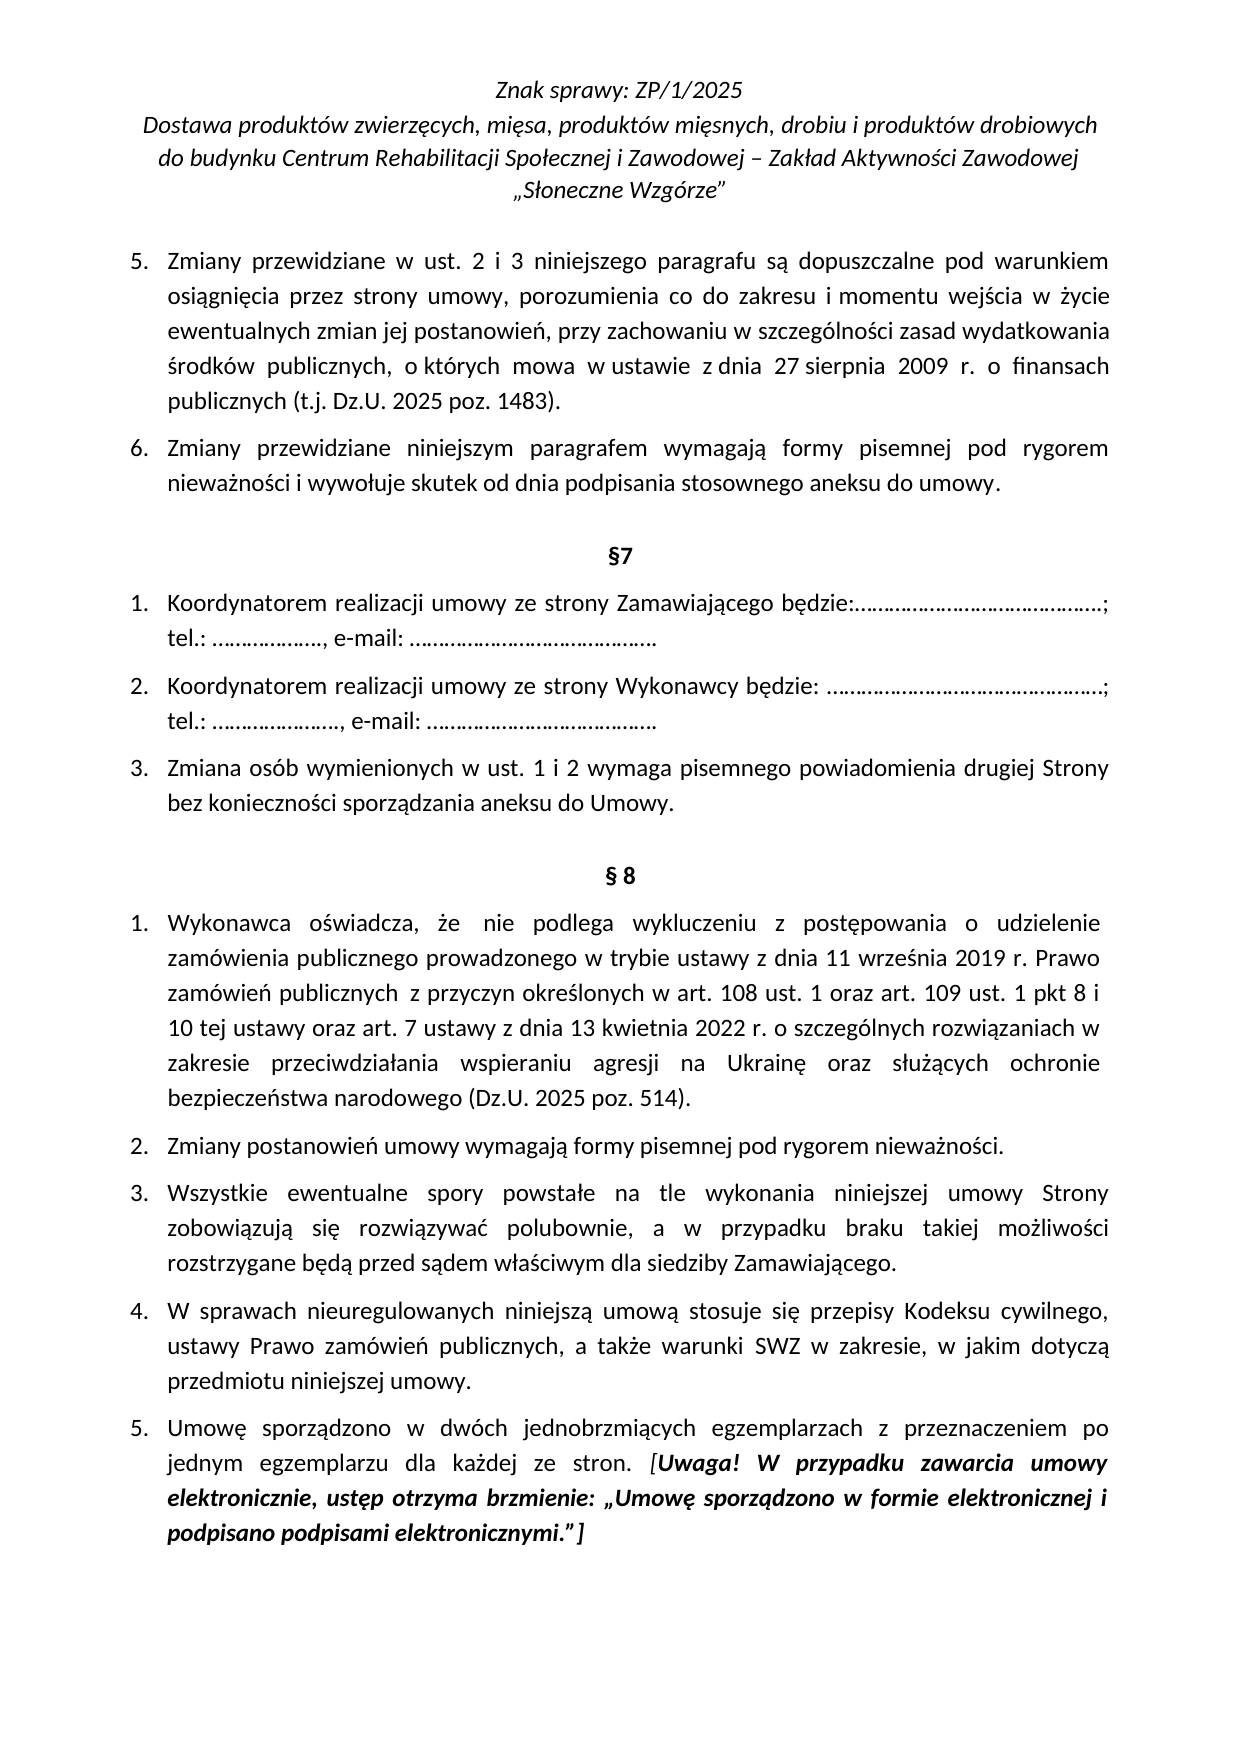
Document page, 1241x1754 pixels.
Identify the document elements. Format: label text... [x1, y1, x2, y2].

list Koordynatorem realizacji umowy ze strony Zamawiającego będzie:…………………………………….; tel.: ………………., e-mail: ……………………………………. [130, 587, 1110, 653]
list Koordynatorem realizacji umowy ze strony Wykonawcy będzie: …………………………………………; tel.: …………………., e-mail: …………………………………. [130, 670, 1110, 735]
list Wykonawca oświadcza, że nie podlega wykluczeniu z postępowania o udzielenie zamówienia publicznego prowadzonego w trybie ustawy z dnia 11 września 2019 r. Prawo zamówień publicznych z przyczyn określonych w art. 108 ust. 1 oraz art. 109 ust. 1 pkt 8 i 10 tej ustawy oraz art. 7 ustawy z dnia 13 kwietnia 2022 r. o szczególnych rozwiązaniach w zakresie przeciwdziałania wspieraniu agresji na Ukrainę oraz służących ochronie bezpieczeństwa narodowego (Dz.U. 2025 poz. 514). [130, 907, 1101, 1113]
list Wszystkie ewentualne spory powstałe na tle wykonania niniejszej umowy Strony zobowiązują się rozwiązywać polubownie, a w przypadku braku takiej możliwości rozstrzygane będą przed sądem właściwym dla siedziby Zamawiającego. [130, 1177, 1110, 1278]
list Zmiany postanowień umowy wymagają formy pisemnej pod rygorem nieważności. [130, 1130, 1110, 1160]
list Umowę sporządzono w dwóch jednobrzmiących egzemplarzach z przeznaczeniem po jednym egzemplarzu dla każdej ze stron. [Uwaga! W przypadku zawarcia umowy elektronicznie, ustęp otrzyma brzmienie: „Umowę sporządzono w formie elektronicznej i podpisano podpisami elektronicznymi.”] [130, 1412, 1110, 1548]
list Zmiany przewidziane w ust. 2 i 3 niniejszego paragrafu są dopuszczalne pod warunkiem osiągnięcia przez strony umowy, porozumienia co do zakresu i momentu wejścia w życie ewentualnych zmian jej postanowień, przy zachowaniu w szczególności zasad wydatkowania środków publicznych, o których mowa w ustawie z dnia 27 sierpnia 2009 r. o finansach publicznych (t.j. Dz.U. 2025 poz. 1483). [130, 245, 1110, 415]
list W sprawach nieuregulowanych niniejszą umową stosuje się przepisy Kodeksu cywilnego, ustawy Prawo zamówień publicznych, a także warunki SWZ w zakresie, w jakim dotyczą przedmiotu niniejszej umowy. [130, 1295, 1110, 1395]
text § 8 [130, 860, 1110, 890]
text §7 [130, 540, 1110, 570]
list Zmiana osób wymienionych w ust. 1 i 2 wymaga pisemnego powiadomienia drugiej Strony bez konieczności sporządzania aneksu do Umowy. [130, 752, 1110, 818]
list Zmiany przewidziane niniejszym paragrafem wymagają formy pisemnej pod rygorem nieważności i wywołuje skutek od dnia podpisania stosownego aneksu do umowy. [130, 432, 1110, 498]
